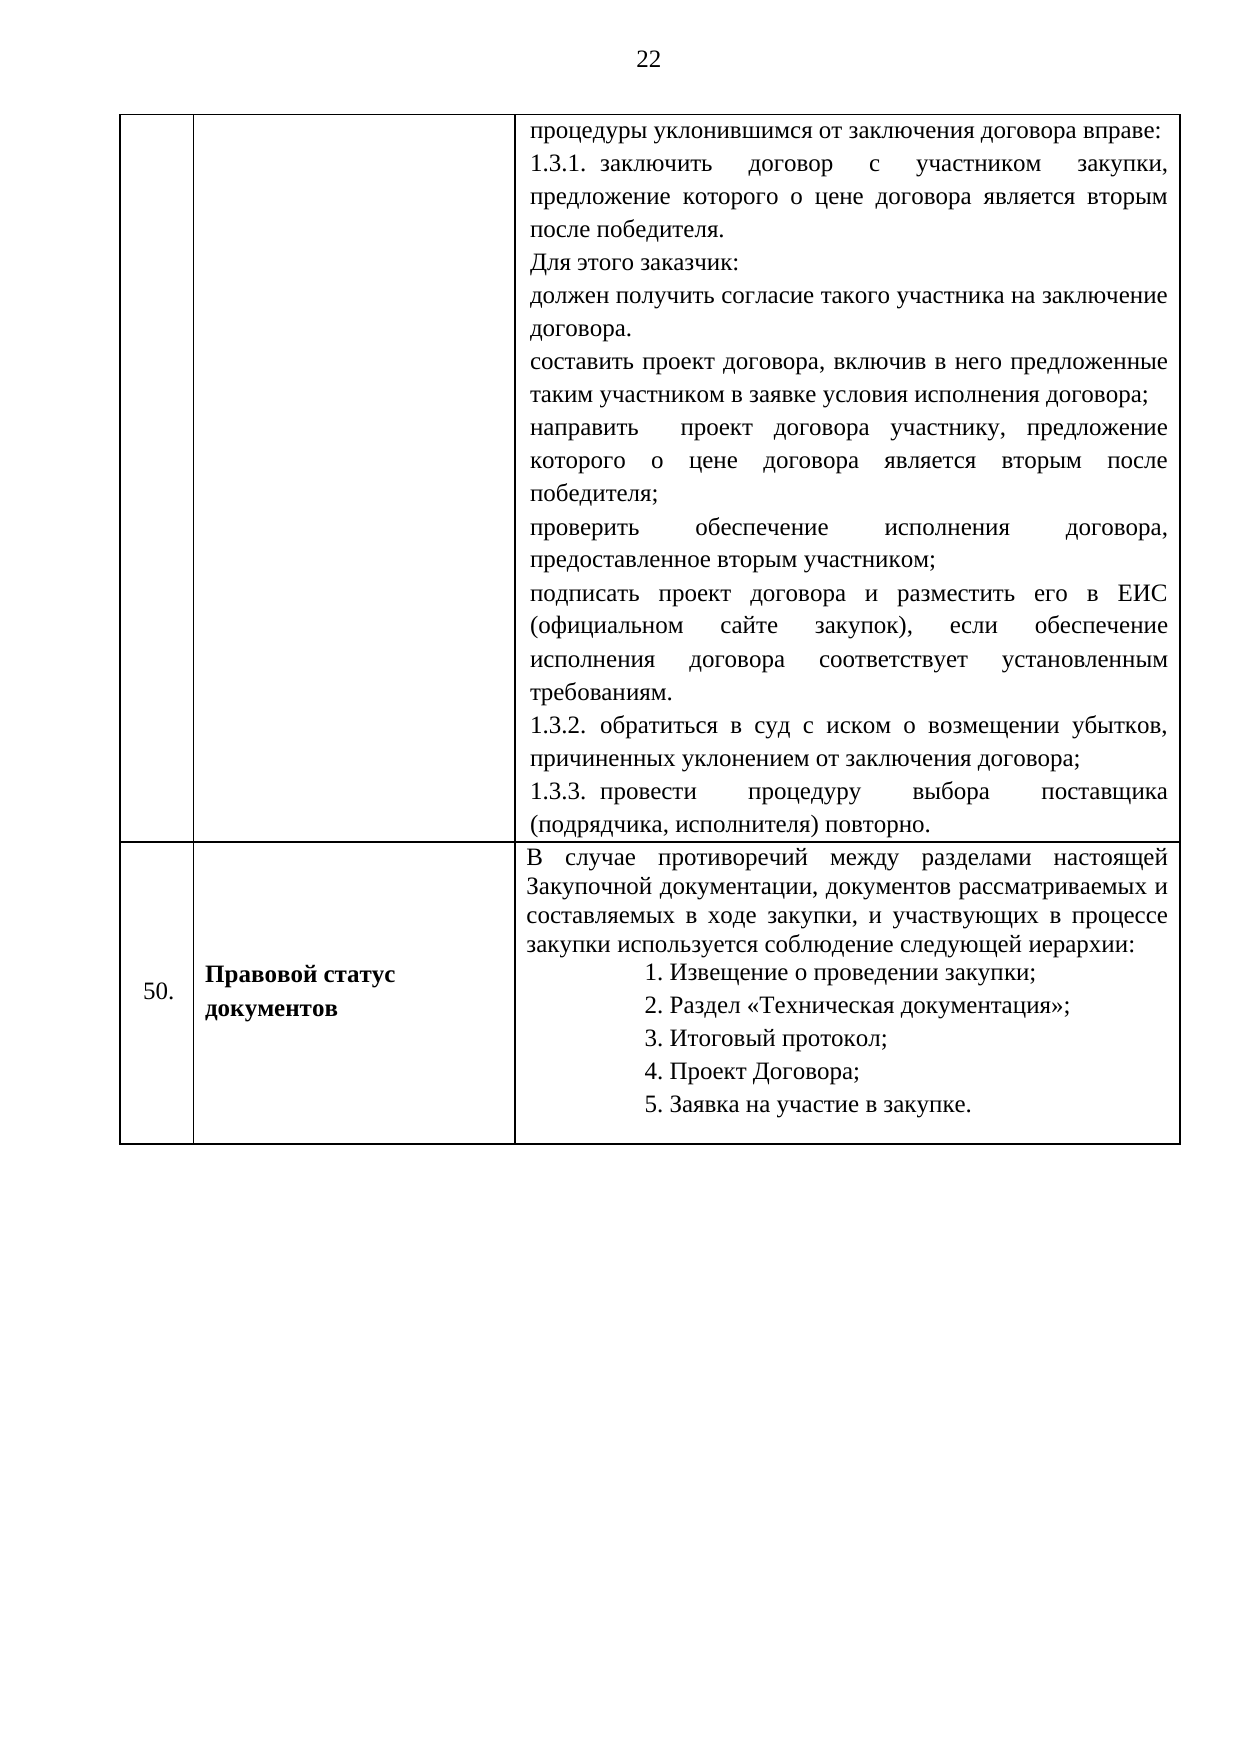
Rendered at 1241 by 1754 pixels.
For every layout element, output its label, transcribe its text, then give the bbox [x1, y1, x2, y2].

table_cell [194, 115, 514, 841]
table_cell Правовой статус документов [194, 843, 514, 1143]
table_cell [516, 115, 1179, 841]
table_cell В случае противоречий между разделами настоящей Закупочной документации, документов рассматриваемых и составляемых в ходе закупки, и участвующих в процессе закупки используется соблюдение следующей иерархии: 1. Извещение о проведении закупки; 2. Раздел «Техническая документация»; 3. Итоговый протокол; 4. Проект Договора; 5. Заявка на участие в закупке. [516, 843, 1179, 1143]
table_cell [121, 115, 193, 841]
table_cell [121, 843, 193, 1143]
